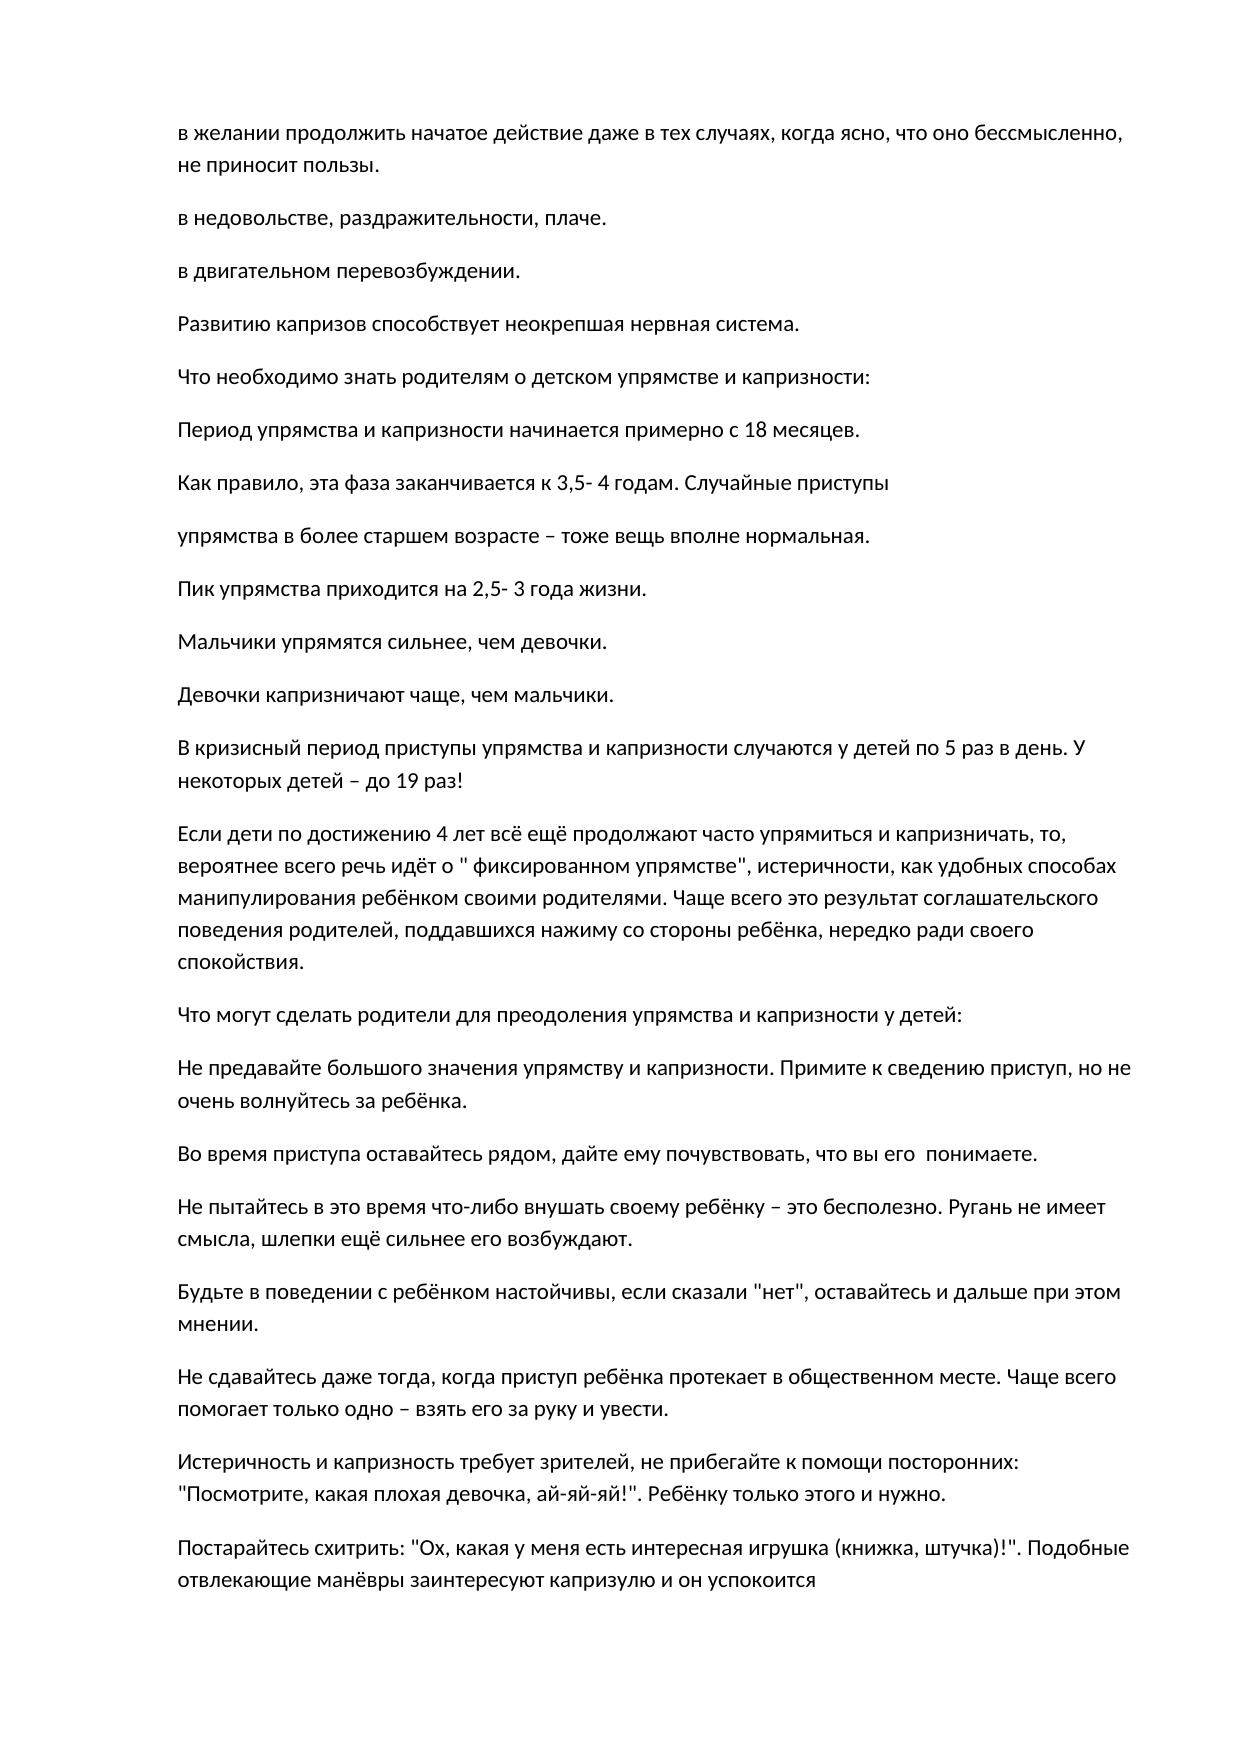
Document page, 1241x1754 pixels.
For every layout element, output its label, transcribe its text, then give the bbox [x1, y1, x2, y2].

text Девочки капризничают чаще, чем мальчики. [177, 681, 1152, 708]
text Постарайтесь схитрить: "Ох, какая у меня есть интересная игрушка (книжка, штучка)!". Подобные отвлекающие манёвры заинтересуют капризулю и он успокоится [177, 1533, 1152, 1593]
text Что могут сделать родители для преодоления упрямства и капризности у детей: [177, 1001, 1152, 1028]
text Не пытайтесь в это время что-либо внушать своему ребёнку – это бесполезно. Ругань не имеет смысла, шлепки ещё сильнее его возбуждают. [177, 1192, 1152, 1252]
text упрямства в более старшем возрасте – тоже вещь вполне нормальная. [177, 521, 1152, 549]
text Не предавайте большого значения упрямству и капризности. Примите к сведению приступ, но не очень волнуйтесь за ребёнка. [177, 1053, 1152, 1114]
text Пик упрямства приходится на 2,5- 3 года жизни. [177, 574, 1152, 602]
text Во время приступа оставайтесь рядом, дайте ему почувствовать, что вы его понимаете. [177, 1139, 1152, 1167]
text в желании продолжить начатое действие даже в тех случаях, когда ясно, что оно бессмысленно, не приносит пользы. [177, 118, 1152, 178]
text Будьте в поведении с ребёнком настойчивы, если сказали "нет", оставайтесь и дальше при этом мнении. [177, 1277, 1152, 1337]
text Период упрямства и капризности начинается примерно с 18 месяцев. [177, 415, 1152, 443]
text в двигательном перевозбуждении. [177, 256, 1152, 284]
text Как правило, эта фаза заканчивается к 3,5- 4 годам. Случайные приступы [177, 468, 1152, 496]
text Не сдавайтесь даже тогда, когда приступ ребёнка протекает в общественном месте. Чаще всего помогает только одно – взять его за руку и увести. [177, 1362, 1152, 1422]
text Мальчики упрямятся сильнее, чем девочки. [177, 627, 1152, 656]
text Что необходимо знать родителям о детском упрямстве и капризности: [177, 362, 1152, 390]
text В кризисный период приступы упрямства и капризности случаются у детей по 5 раз в день. У некоторых детей – до 19 раз! [177, 733, 1152, 794]
text Истеричность и капризность требует зрителей, не прибегайте к помощи посторонних: "Посмотрите, какая плохая девочка, ай-яй-яй!". Ребёнку только этого и нужно. [177, 1447, 1152, 1508]
text Если дети по достижению 4 лет всё ещё продолжают часто упрямиться и капризничать, то, вероятнее всего речь идёт о " фиксированном упрямстве", истеричности, как удобных способах манипулирования ребёнком своими родителями. Чаще всего это результат соглашательского поведения родителей, поддавшихся нажиму со стороны ребёнка, нередко ради своего спокойствия. [177, 819, 1152, 976]
text в недовольстве, раздражительности, плаче. [177, 203, 1152, 231]
text Развитию капризов способствует неокрепшая нервная система. [177, 309, 1152, 337]
